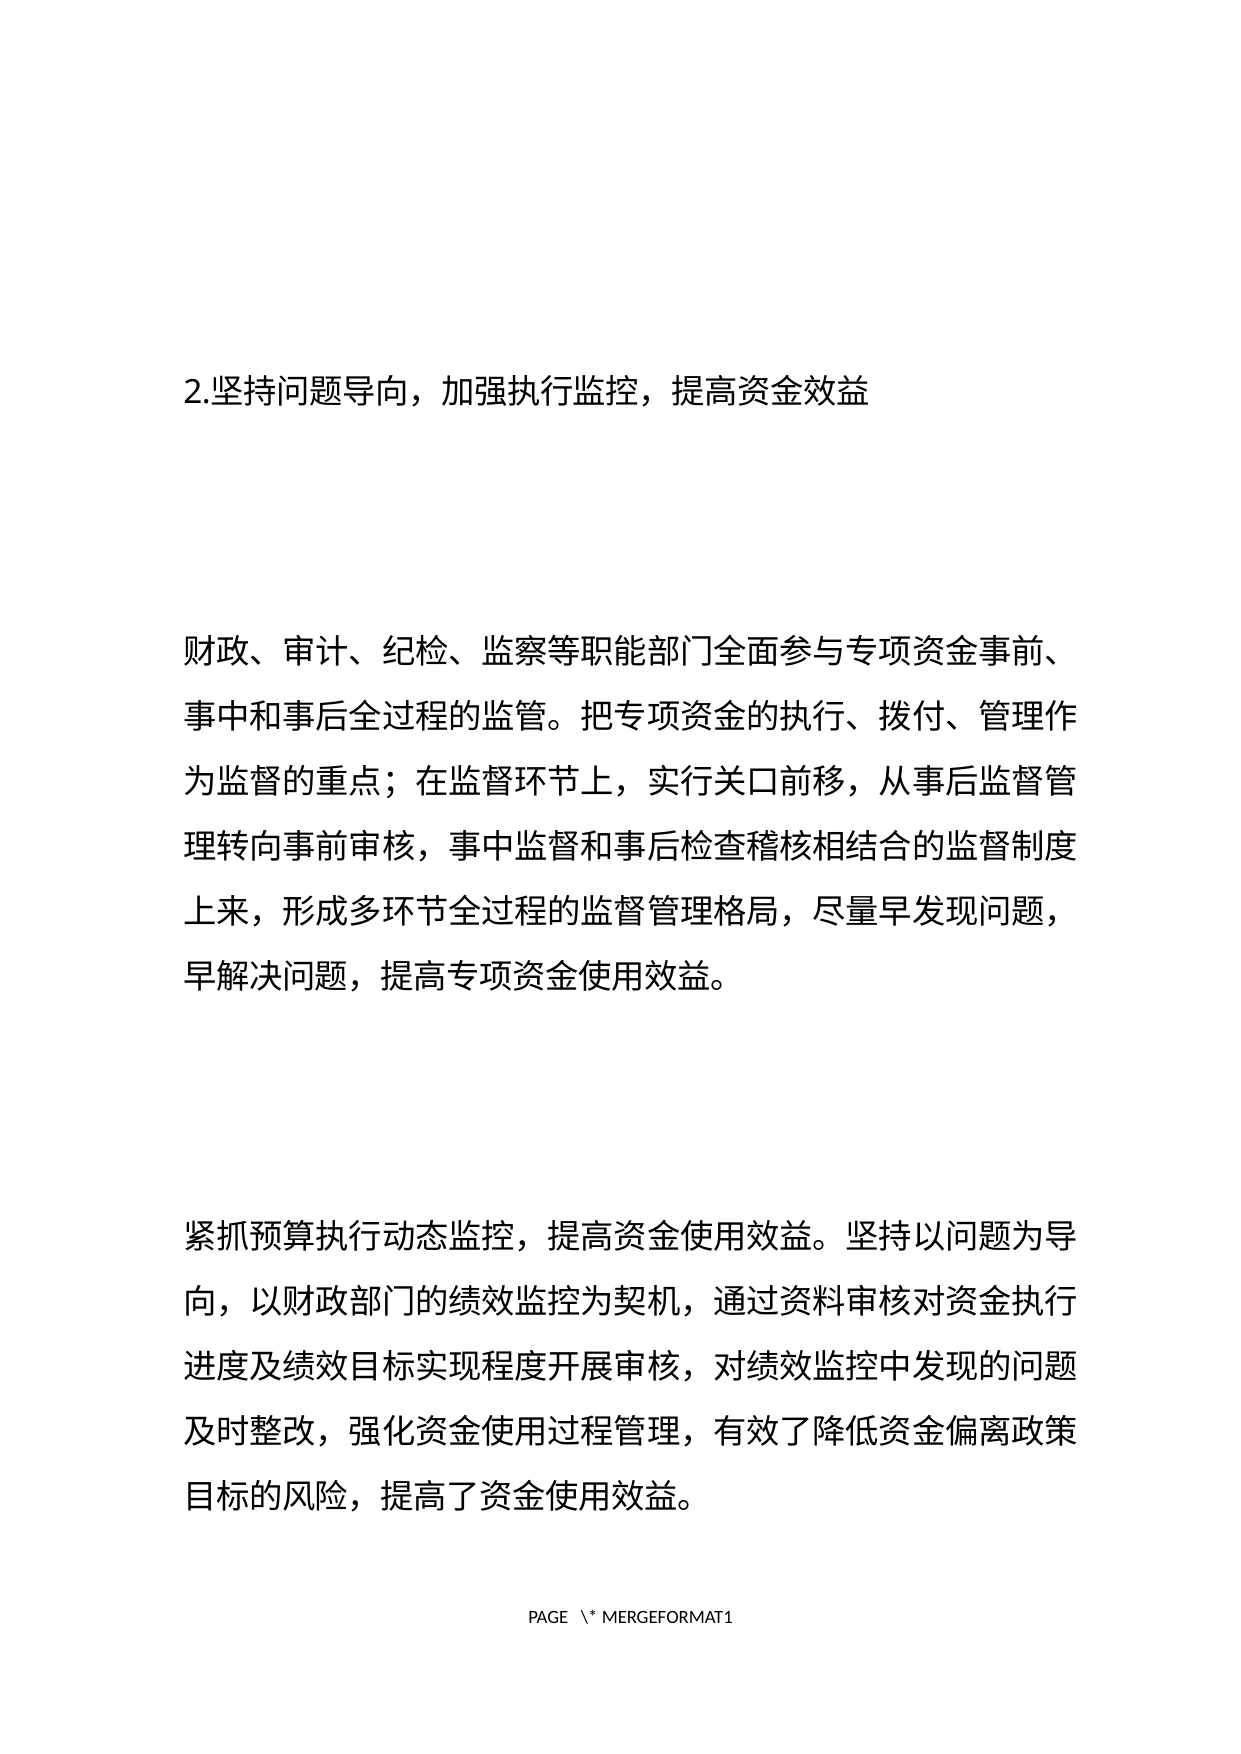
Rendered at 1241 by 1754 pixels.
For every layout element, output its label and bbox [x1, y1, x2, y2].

text [183, 162, 1078, 1527]
